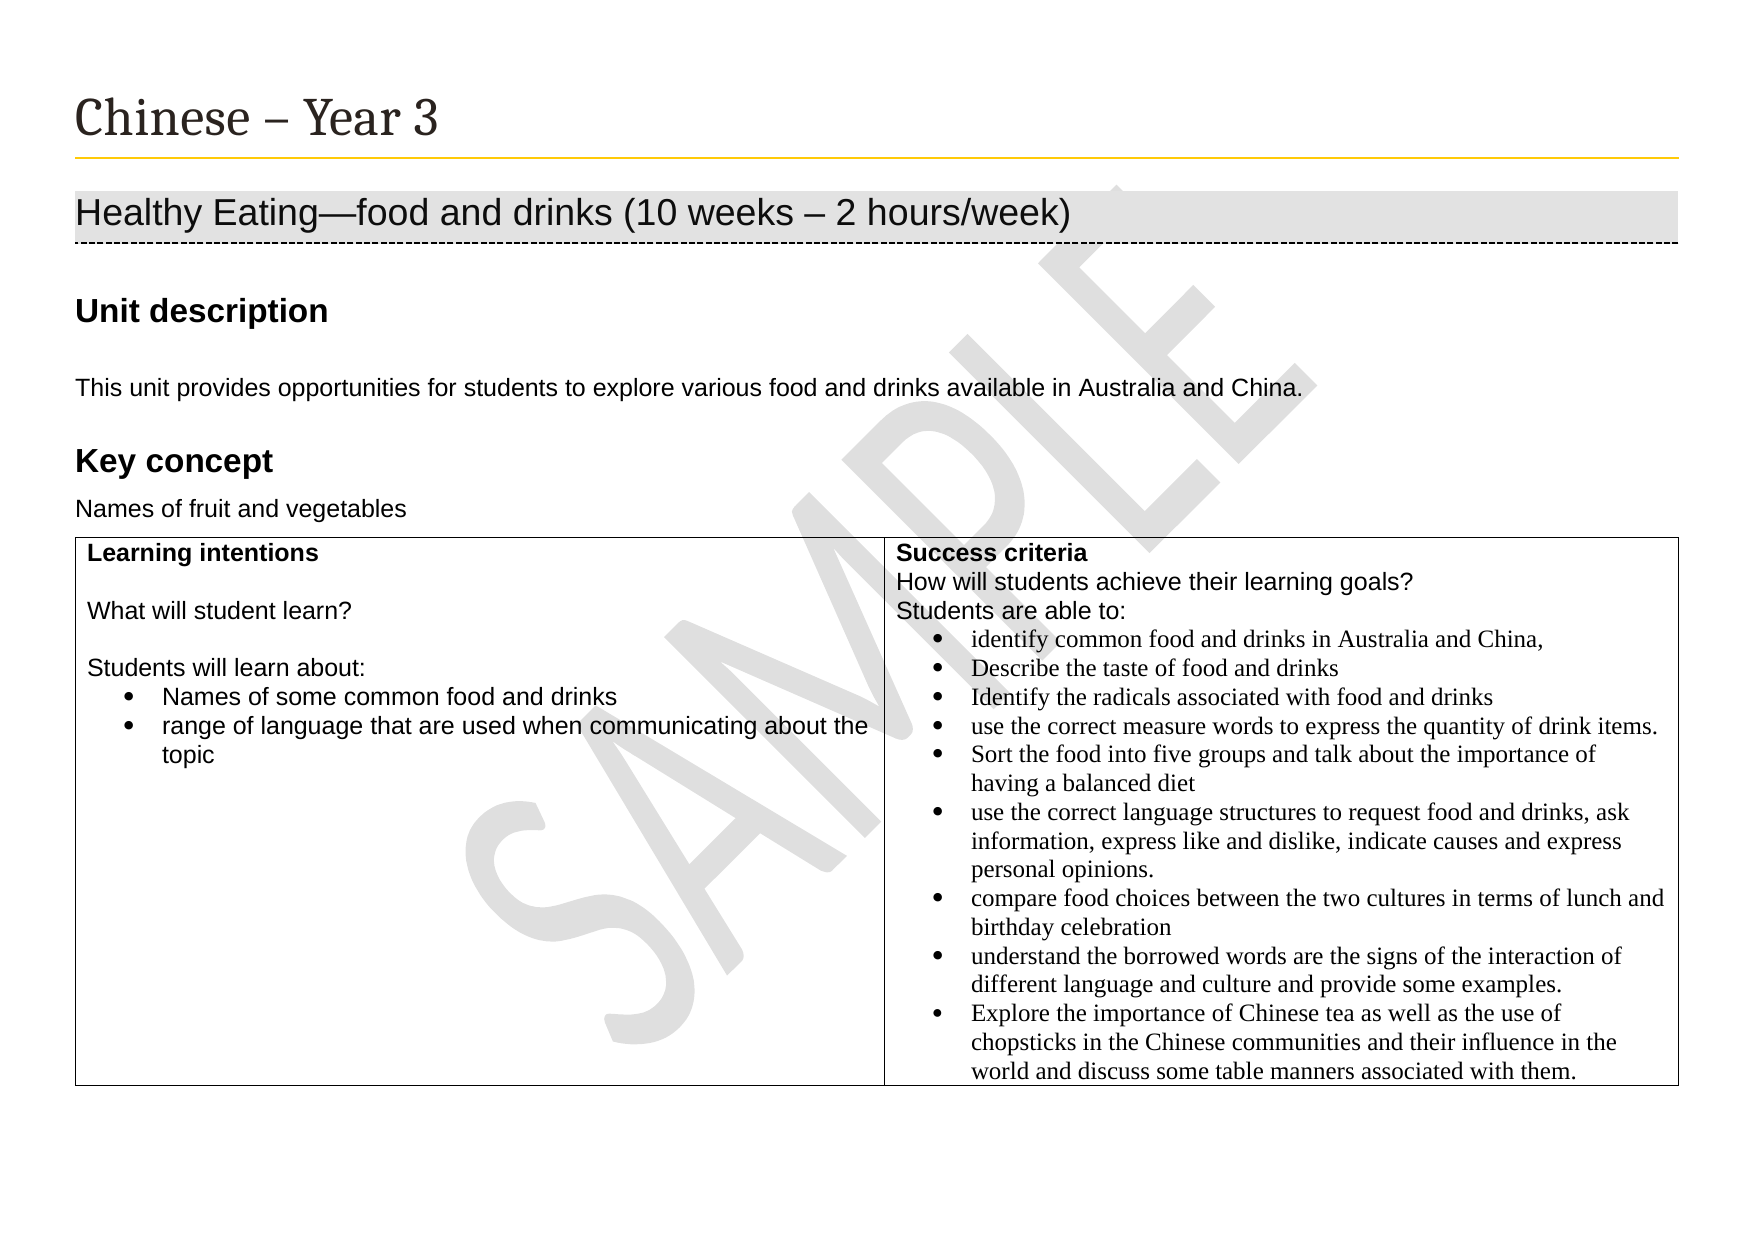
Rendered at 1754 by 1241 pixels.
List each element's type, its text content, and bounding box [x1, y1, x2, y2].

table_header Learning intentions What will student learn? Students will learn about: Names of some common food and drinks range of language that are used when communicating about the topic [76, 538, 884, 1084]
title Healthy Eating—food and drinks (10 weeks – 2 hours/week) [75, 191, 1678, 244]
title Chinese – Year 3 [75, 87, 1679, 157]
table_header Success criteria How will students achieve their learning goals? Students are able to: identify common food and drinks in Australia and China, Describe the taste of food and drinks Identify the radicals associated with food and drinks use the correct measure words to express the quantity of drink items. Sort the food into five groups and talk about the importance of having a balanced diet use the correct language structures to request food and drinks, ask information, express like and dislike, indicate causes and express personal opinions. compare food choices between the two cultures in terms of lunch and birthday celebration understand the borrowed words are the signs of the interaction of different language and culture and provide some examples. Explore the importance of Chinese tea as well as the use of chopsticks in the Chinese communities and their influence in the world and discuss some table manners associated with them. [885, 538, 1678, 1084]
text This unit provides opportunities for students to explore various food and drinks available in Australia and China. [75, 373, 1679, 402]
text Key concept Names of fruit and vegetables [75, 441, 1679, 523]
text Unit description [75, 291, 1679, 329]
